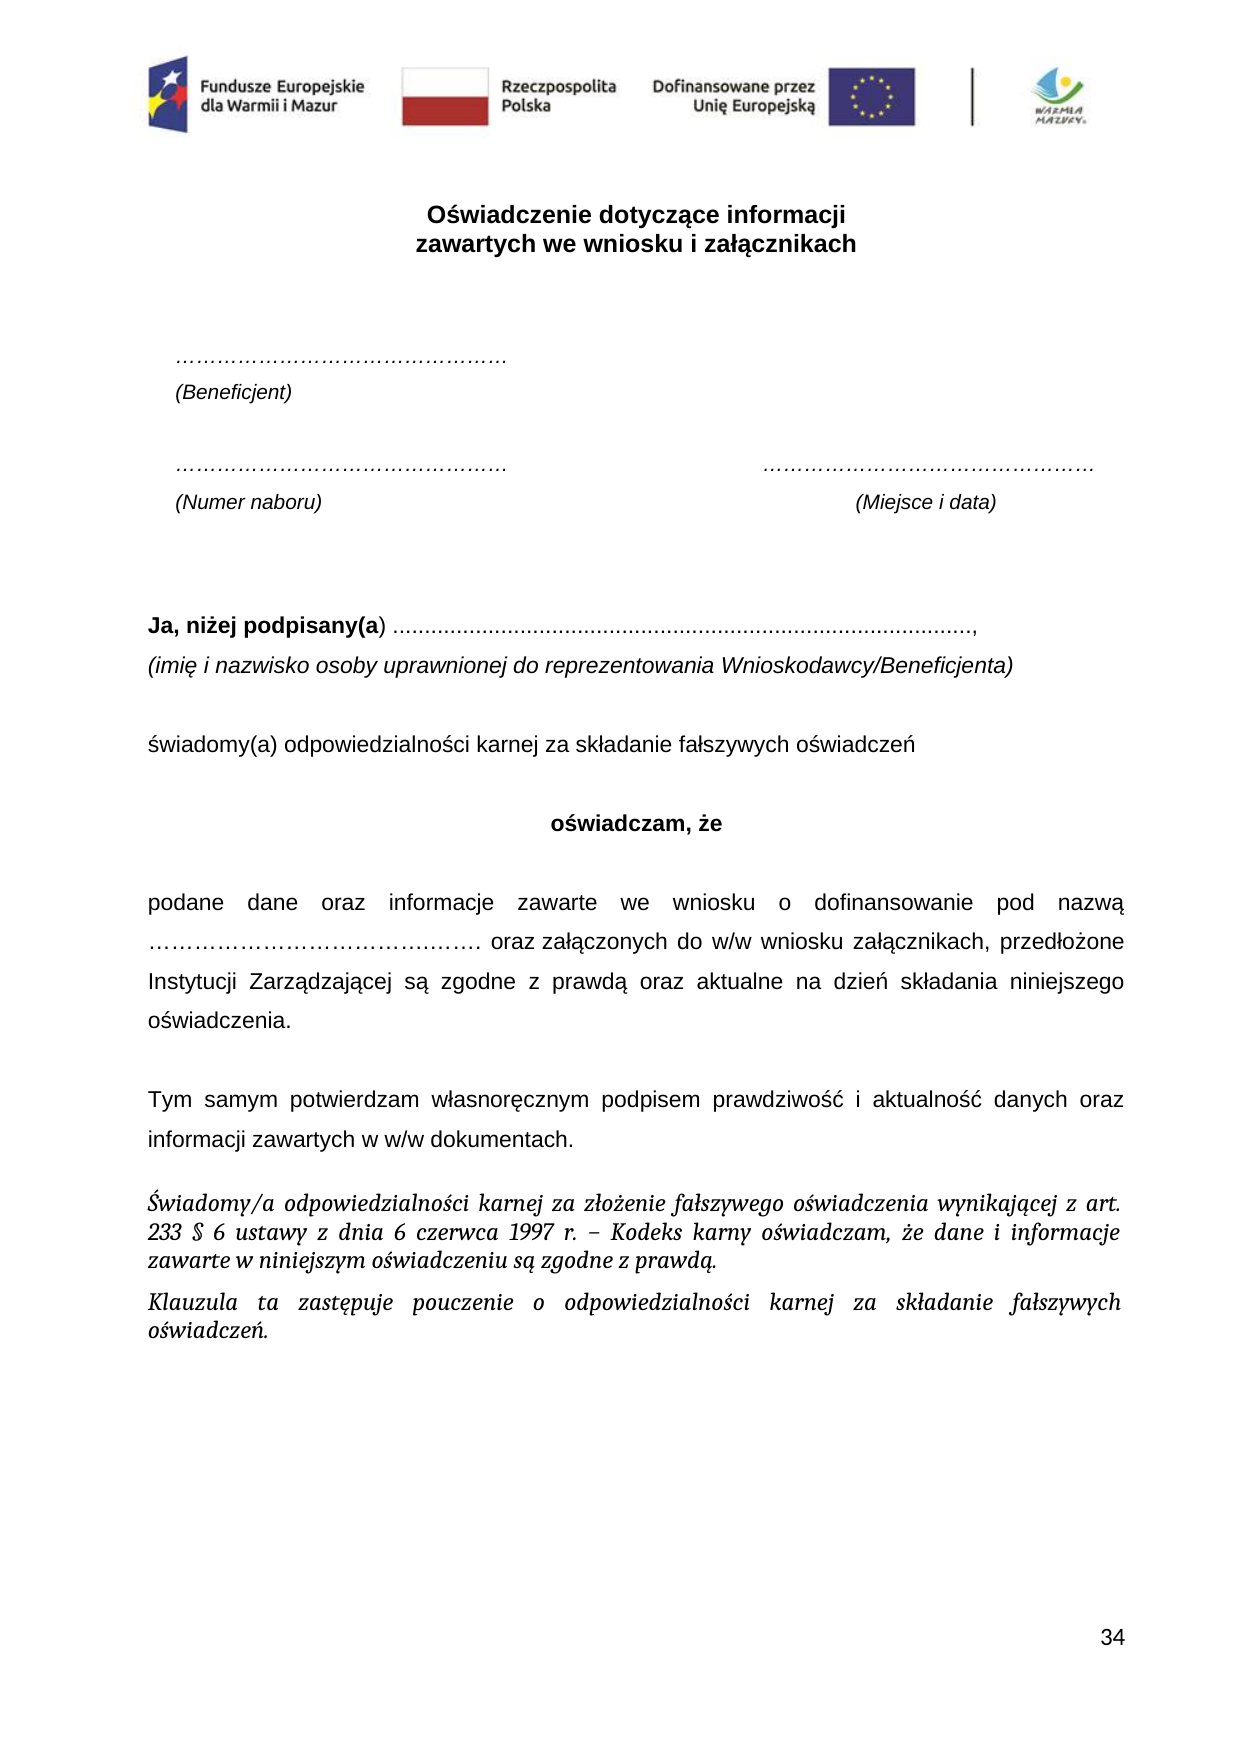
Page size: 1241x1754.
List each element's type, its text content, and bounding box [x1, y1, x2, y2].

text Świadomy/a odpowiedzialności karnej za złożenie fałszywego oświadczenia wynikającej z art. 233 § 6 ustawy z dnia 6 czerwca 1997 r. − Kodeks karny oświadczam, że dane i informacje zawarte w niniejszym oświadczeniu są zgodne z prawdą. [148, 1189, 1125, 1275]
text zawartych we wniosku i załącznikach [148, 229, 1125, 258]
text oświadczam, że [148, 810, 1125, 836]
text Tym samym potwierdzam własnoręcznym podpisem prawdziwość i aktualność danych oraz informacji zawartych w w/w dokumentach. [148, 1086, 1125, 1152]
text (imię i nazwisko osoby uprawnionej do reprezentowania Wnioskodawcy/Beneficjenta) [148, 652, 1125, 678]
text Oświadczenie dotyczące informacji [148, 200, 1125, 229]
table_cell (Miejsce i data) [636, 490, 1109, 528]
text podane dane oraz informacje zawarte we wniosku o dofinansowanie pod nazwą ……………………………….……. oraz załączonych do w/w wniosku załącznikach, przedłożone Instytucji Zarządzającej są zgodne z prawdą oraz aktualne na dzień składania niniejszego oświadczenia. [148, 889, 1125, 1033]
text świadomy(a) odpowiedzialności karnej za składanie fałszywych oświadczeń [148, 731, 1125, 757]
table_header ………………………………………… (Beneficjent) ………………………………………… [164, 344, 636, 490]
text Klauzula ta zastępuje pouczenie o odpowiedzialności karnej za składanie fałszywych oświadczeń. [148, 1288, 1125, 1345]
text Ja, niżej podpisany(a) ..........................................................................................., [148, 612, 1125, 639]
table_cell (Numer naboru) [164, 490, 636, 528]
picture [130, 37, 1102, 147]
table_header ………………………………………… [636, 344, 1109, 490]
